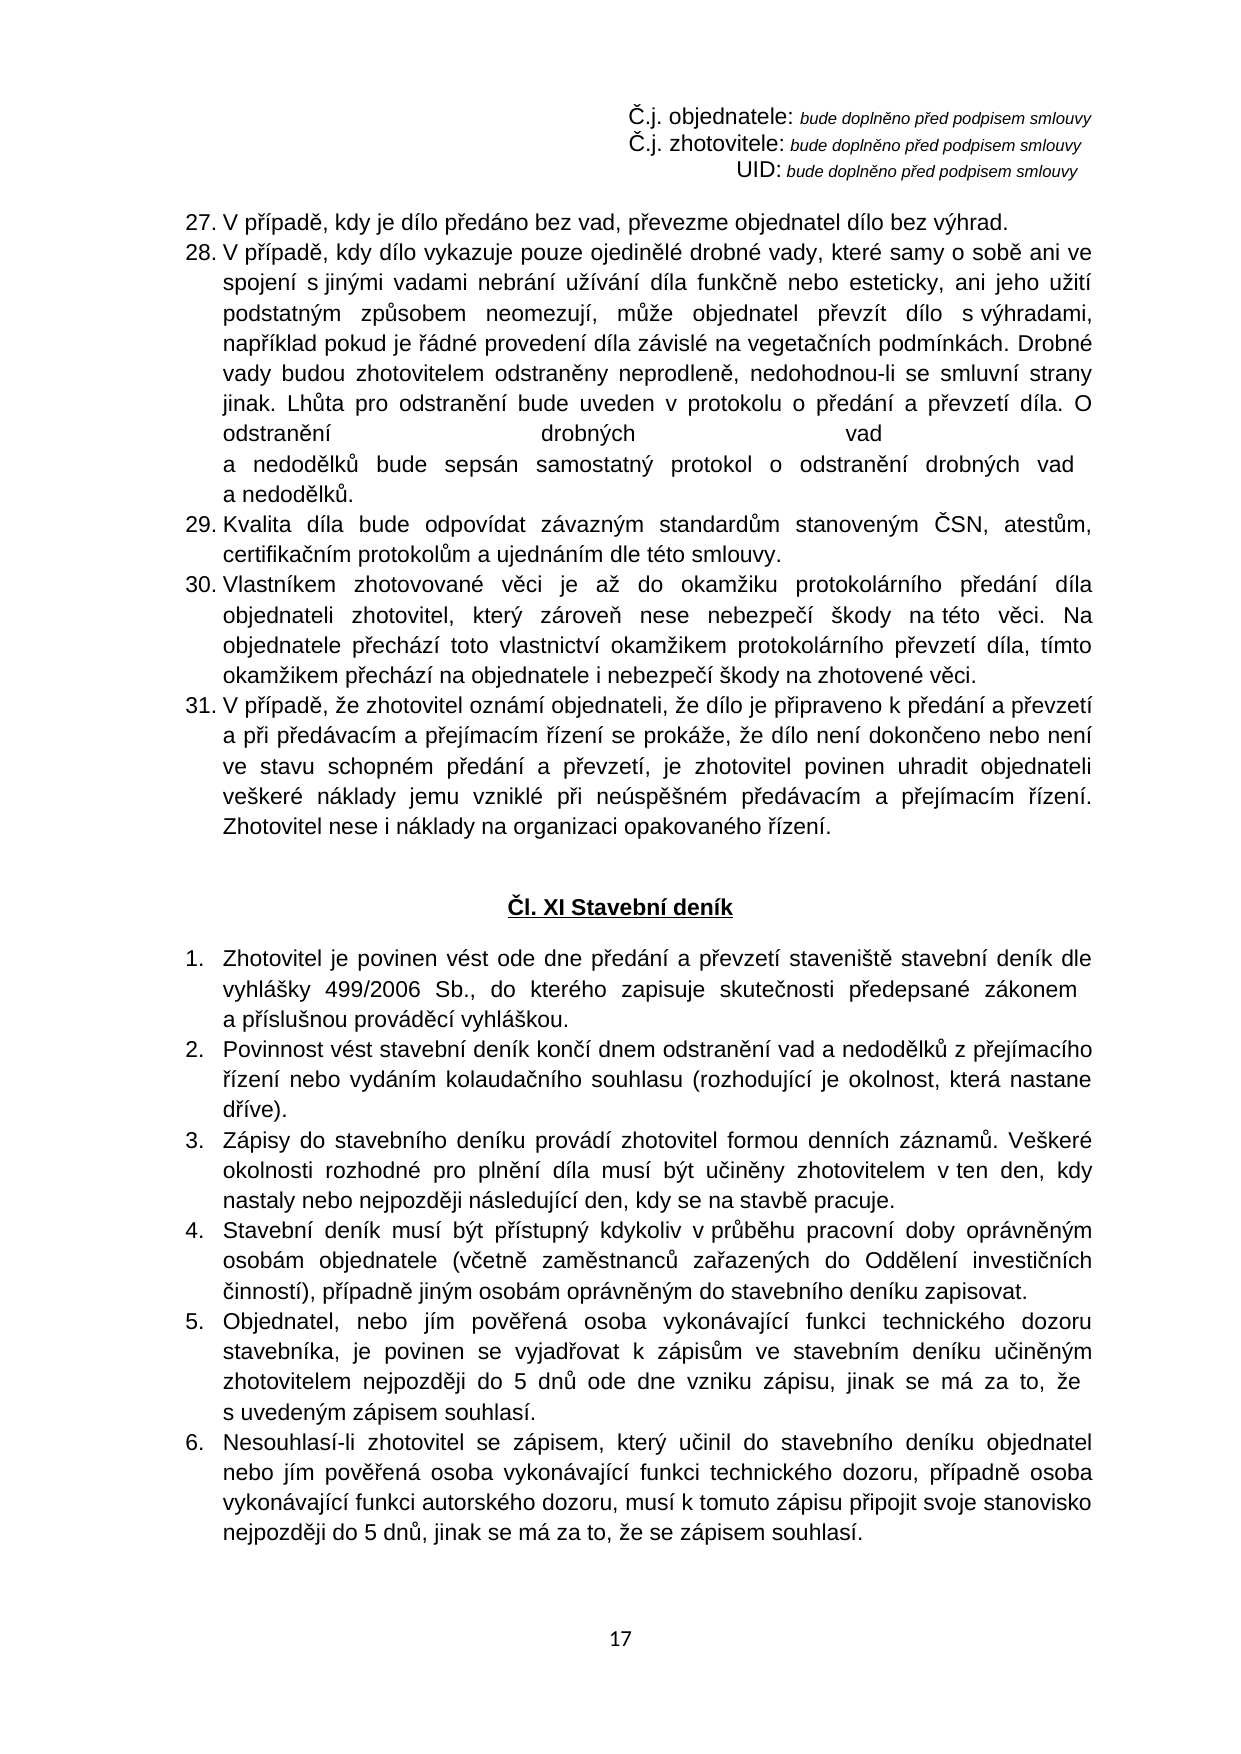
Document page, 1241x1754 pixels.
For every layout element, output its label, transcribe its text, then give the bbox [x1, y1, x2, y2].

list Kvalita díla bude odpovídat závazným standardům stanoveným ČSN, atestům, certifikačním protokolům a ujednáním dle této smlouvy. [185, 511, 1093, 567]
list Nesouhlasí-li zhotovitel se zápisem, který učinil do stavebního deníku objednatel nebo jím pověřená osoba vykonávající funkci technického dozoru, případně osoba vykonávající funkci autorského dozoru, musí k tomuto zápisu připojit svoje stanovisko nejpozději do 5 dnů, jinak se má za to, že se zápisem souhlasí. [185, 1429, 1093, 1546]
text Čl. XI Stavební deník [148, 894, 1093, 921]
list Zhotovitel je povinen vést ode dne předání a převzetí staveniště stavební deník dle vyhlášky 499/2006 Sb., do kterého zapisuje skutečnosti předepsané zákonem a příslušnou prováděcí vyhláškou. [185, 945, 1093, 1032]
list V případě, kdy je dílo předáno bez vad, převezme objednatel dílo bez výhrad. [185, 209, 1093, 235]
list V případě, že zhotovitel oznámí objednateli, že dílo je připraveno k předání a převzetí a při předávacím a přejímacím řízení se prokáže, že dílo není dokončeno nebo není ve stavu schopném předání a převzetí, je zhotovitel povinen uhradit objednateli veškeré náklady jemu vzniklé při neúspěšném předávacím a přejímacím řízení. Zhotovitel nese i náklady na organizaci opakovaného řízení. [185, 692, 1093, 839]
list Povinnost vést stavební deník končí dnem odstranění vad a nedodělků z přejímacího řízení nebo vydáním kolaudačního souhlasu (rozhodující je okolnost, která nastane dříve). [185, 1036, 1093, 1123]
list Vlastníkem zhotovované věci je až do okamžiku protokolárního předání díla objednateli zhotovitel, který zároveň nese nebezpečí škody na této věci. Na objednatele přechází toto vlastnictví okamžikem protokolárního převzetí díla, tímto okamžikem přechází na objednatele i nebezpečí škody na zhotovené věci. [185, 571, 1093, 688]
list Stavební deník musí být přístupný kdykoliv v průběhu pracovní doby oprávněným osobám objednatele (včetně zaměstnanců zařazených do Oddělení investičních činností), případně jiným osobám oprávněným do stavebního deníku zapisovat. [185, 1217, 1093, 1304]
list V případě, kdy dílo vykazuje pouze ojedinělé drobné vady, které samy o sobě ani ve spojení s jinými vadami nebrání užívání díla funkčně nebo esteticky, ani jeho užití podstatným způsobem neomezují, může objednatel převzít dílo s výhradami, například pokud je řádné provedení díla závislé na vegetačních podmínkách. Drobné vady budou zhotovitelem odstraněny neprodleně, nedohodnou-li se smluvní strany jinak. Lhůta pro odstranění bude uveden v protokolu o předání a převzetí díla. O odstranění drobných vad a nedodělků bude sepsán samostatný protokol o odstranění drobných vad a nedodělků. [185, 239, 1093, 507]
list Zápisy do stavebního deníku provádí zhotovitel formou denních záznamů. Veškeré okolnosti rozhodné pro plnění díla musí být učiněny zhotovitelem v ten den, kdy nastaly nebo nejpozději následující den, kdy se na stavbě pracuje. [185, 1127, 1093, 1213]
list Objednatel, nebo jím pověřená osoba vykonávající funkci technického dozoru stavebníka, je povinen se vyjadřovat k zápisům ve stavebním deníku učiněným zhotovitelem nejpozději do 5 dnů ode dne vzniku zápisu, jinak se má za to, že s uvedeným zápisem souhlasí. [185, 1308, 1093, 1425]
